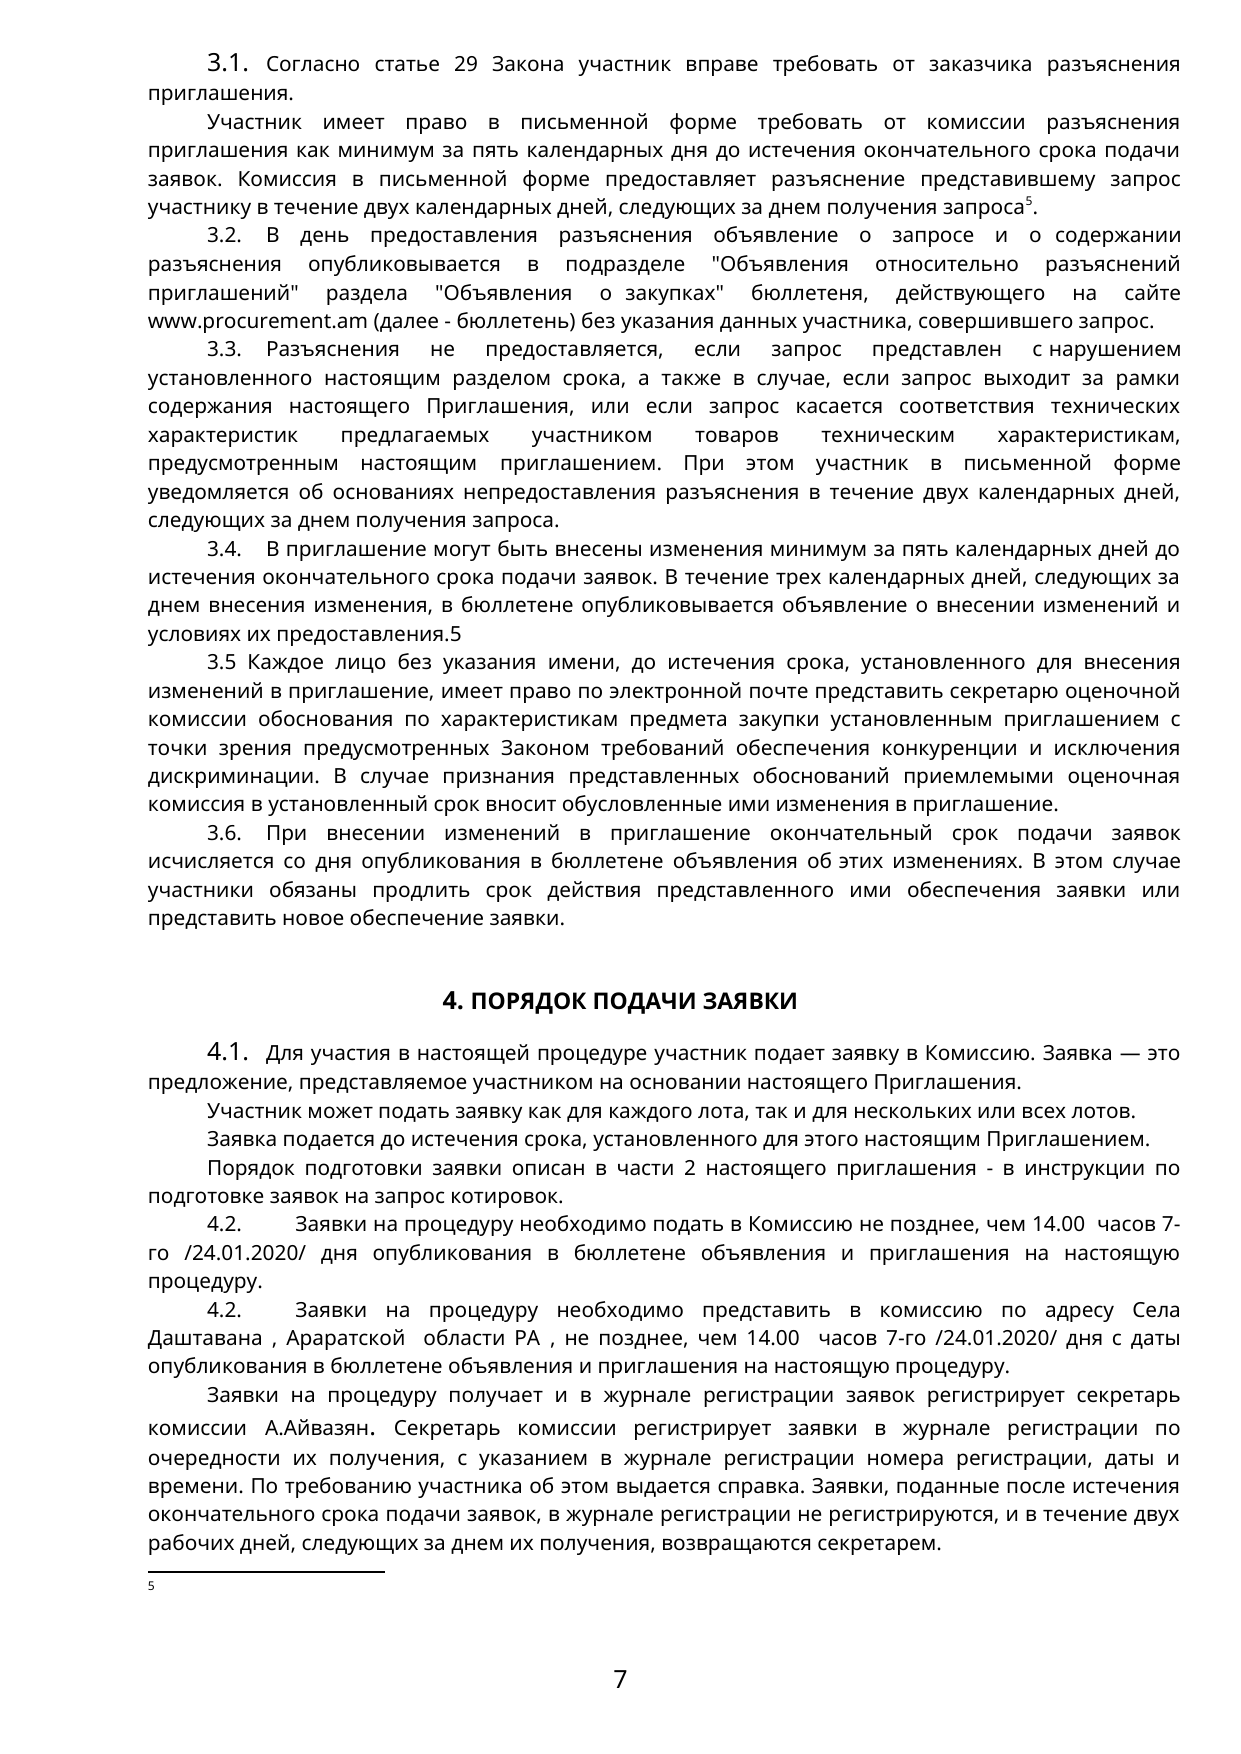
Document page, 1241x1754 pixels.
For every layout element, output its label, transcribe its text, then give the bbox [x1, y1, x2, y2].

text 4. ПОРЯДОК ПОДАЧИ ЗАЯВКИ [148, 982, 1093, 1017]
text Заявка подается до истечения срока, установленного для этого настоящим Приглашением. [148, 1124, 1182, 1153]
text 4.1. Для участия в настоящей процедуре участник подает заявку в Комиссию. Заявка — это предложение, представляемое участником на основании настоящего Приглашения. [148, 1033, 1182, 1096]
text 3.4. В приглашение могут быть внесены изменения минимум за пять календарных дней до истечения окончательного срока подачи заявок. В течение трех календарных дней, следующих за днем внесения изменения, в бюллетене опубликовывается объявление о внесении изменений и условиях их предоставления.5 [148, 534, 1182, 647]
text 3.1. Согласно статье 29 Закона участник вправе требовать от заказчика разъяснения приглашения. [148, 44, 1182, 107]
text Участник имеет право в письменной форме требовать от комиссии разъяснения приглашения как минимум за пять календарных дня до истечения окончательного срока подачи заявок. Комиссия в письменной форме предоставляет разъяснение представившему запрос участнику в течение двух календарных дней, следующих за днем получения запроса5. [148, 107, 1182, 221]
text 3.2. В день предоставления разъяснения объявление о запросе и о содержании разъяснения опубликовывается в подразделе "Объявления относительно разъяснений приглашений" раздела "Объявления о закупках" бюллетеня, действующего на сайте www.procurement.am (далее - бюллетень) без указания данных участника, совершившего запрос. [148, 221, 1182, 334]
text Участник может подать заявку как для каждого лота, так и для нескольких или всех лотов. [148, 1096, 1182, 1124]
text 4.2. Заявки на процедуру необходимо подать в Комиссию не позднее, чем 14.00 часов 7-го /24.01.2020/ дня опубликования в бюллетене объявления и приглашения на настоящую процедуру. [148, 1209, 1182, 1295]
text 3.6. При внесении изменений в приглашение окончательный срок подачи заявок исчисляется со дня опубликования в бюллетене объявления об этих изменениях. В этом случае участники обязаны продлить срок действия представленного ими обеспечения заявки или представить новое обеспечение заявки. [148, 818, 1182, 932]
text 3.3. Разъяснения не предоставляется, если запрос представлен с нарушением установленного настоящим разделом срока, а также в случае, если запрос выходит за рамки содержания настоящего Приглашения, или если запрос касается соответствия технических характеристик предлагаемых участником товаров техническим характеристикам, предусмотренным настоящим приглашением. При этом участник в письменной форме уведомляется об основаниях непредоставления разъяснения в течение двух календарных дней, следующих за днем получения запроса. [148, 334, 1182, 534]
text 3.5 Каждое лицо без указания имени, до истечения срока, установленного для внесения изменений в приглашение, имеет право по электронной почте представить секретарю оценочной комиссии обоснования по характеристикам предмета закупки установленным приглашением с точки зрения предусмотренных Законом требований обеспечения конкуренции и исключения дискриминации. В случае признания представленных обоснований приемлемыми оценочная комиссия в установленный срок вносит обусловленные ими изменения в приглашение. [148, 647, 1182, 818]
text Заявки на процедуру получает и в журнале регистрации заявок регистрирует секретарь комиссии А.Айвазян. Секретарь комиссии регистрирует заявки в журнале регистрации по очередности их получения, с указанием в журнале регистрации номера регистрации, даты и времени. По требованию участника об этом выдается справка. Заявки, поданные после истечения окончательного срока подачи заявок, в журнале регистрации не регистрируются, и в течение двух рабочих дней, следующих за днем их получения, возвращаются секретарем. [148, 1380, 1182, 1556]
text 4.2. Заявки на процедуру необходимо представить в комиссию по адресу Села Даштавана , Араратской области РА , не позднее, чем 14.00 часов 7-го /24.01.2020/ дня с даты опубликования в бюллетене объявления и приглашения на настоящую процедуру. [148, 1295, 1182, 1380]
text Порядок подготовки заявки описан в части 2 настоящего приглашения - в инструкции по подготовке заявок на запрос котировок. [148, 1153, 1182, 1209]
